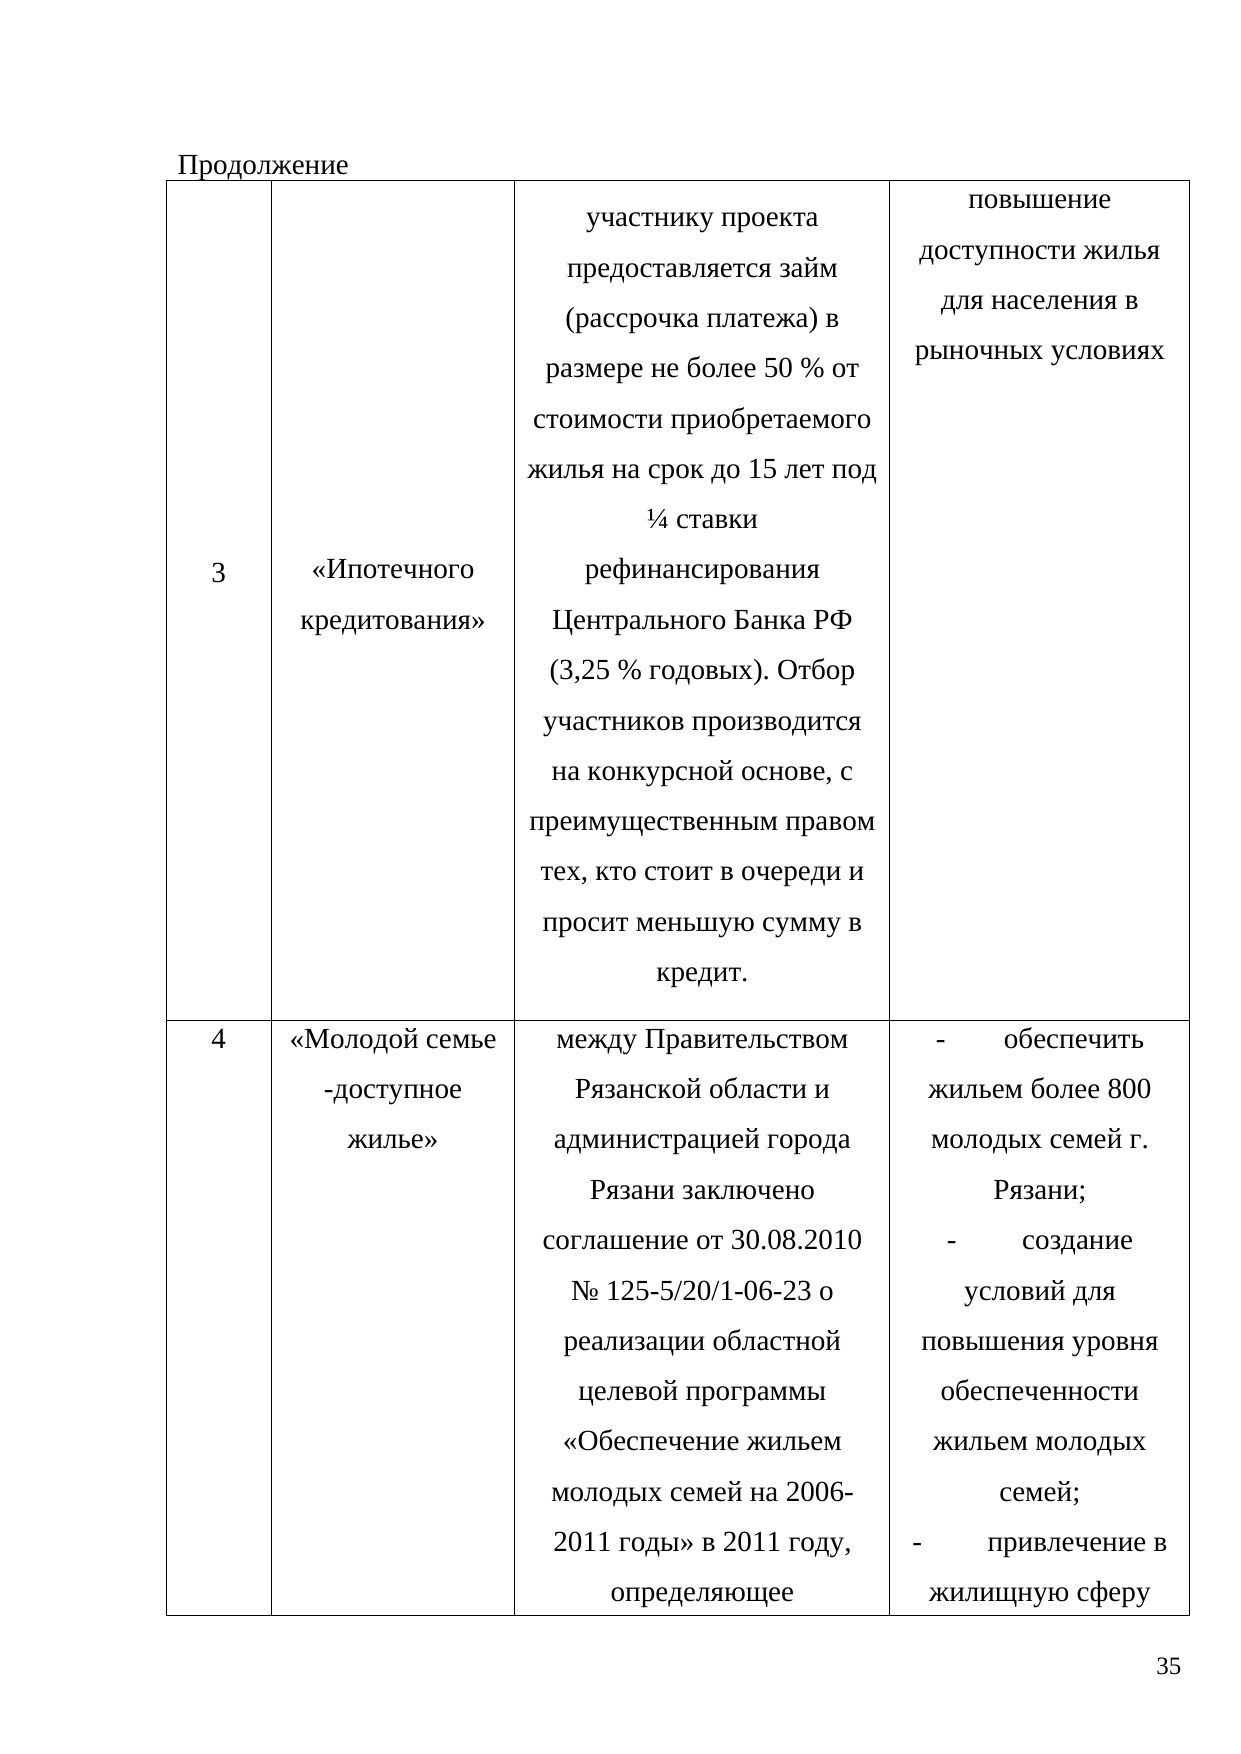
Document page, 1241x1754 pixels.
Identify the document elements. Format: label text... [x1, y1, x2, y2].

table_header повышение доступности жилья для населения в рыночных условиях [890, 181, 1189, 1020]
table_cell 4 [167, 1021, 271, 1615]
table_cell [272, 1021, 514, 1615]
table_header «Ипотечного кредитования» [272, 181, 514, 1020]
text Продолжение [177, 147, 1181, 180]
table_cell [515, 1021, 889, 1615]
table_header участнику проекта предоставляется займ (рассрочка платежа) в размере не более 50 % от стоимости приобретаемого жилья на срок до 15 лет под ¼ ставки рефинансирования Центрального Банка РФ (3,25 % годовых). Отбор участников производится на конкурсной основе, с преимущественным правом тех, кто стоит в очереди и просит меньшую сумму в кредит. [515, 181, 889, 1020]
table_header 3 [167, 181, 271, 1020]
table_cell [890, 1021, 1189, 1615]
